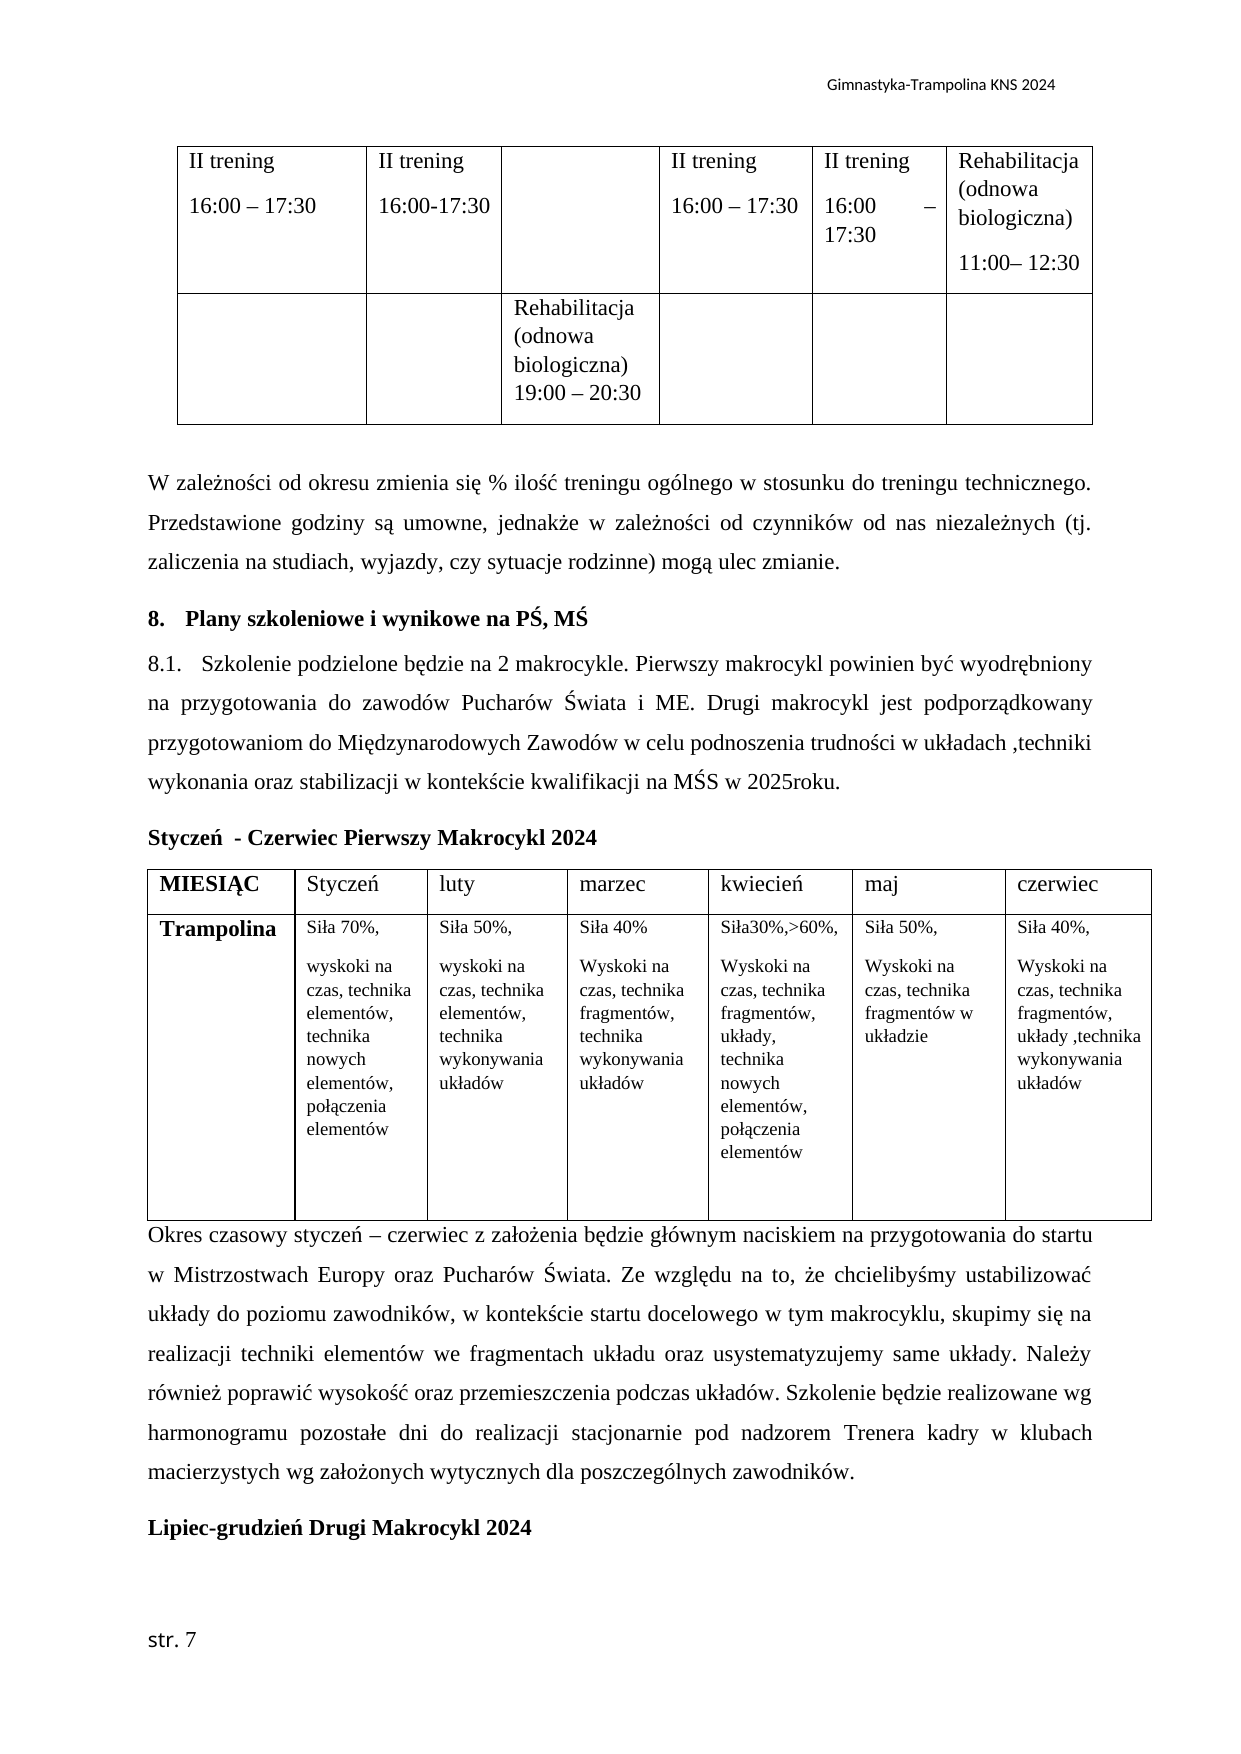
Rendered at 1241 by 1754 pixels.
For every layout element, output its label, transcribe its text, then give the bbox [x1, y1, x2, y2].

table_cell Rehabilitacja (odnowa biologiczna) 19:00 – 20:30 [502, 294, 659, 423]
text Okres czasowy styczeń – czerwiec z założenia będzie głównym naciskiem na przygotowania do startu w Mistrzostwach Europy oraz Pucharów Świata. Ze względu na to, że chcielibyśmy ustabilizować układy do poziomu zawodników, w kontekście startu docelowego w tym makrocyklu, skupimy się na realizacji techniki elementów we fragmentach układu oraz usystematyzujemy same układy. Należy również poprawić wysokość oraz przemieszczenia podczas układów. Szkolenie będzie realizowane wg harmonogramu pozostałe dni do realizacji stacjonarnie pod nadzorem Trenera kadry w klubach macierzystych wg założonych wytycznych dla poszczególnych zawodników. [148, 1221, 1093, 1484]
list Szkolenie podzielone będzie na 2 makrocykle. Pierwszy makrocykl powinien być wyodrębniony na przygotowania do zawodów Pucharów Świata i ME. Drugi makrocykl jest podporządkowany przygotowaniom do Międzynarodowych Zawodów w celu podnoszenia trudności w układach ,techniki wykonania oraz stabilizacji w kontekście kwalifikacji na MŚS w 2025roku. [148, 650, 1093, 794]
table_header kwiecień [709, 870, 852, 914]
table_header Styczeń [296, 870, 427, 914]
text W zależności od okresu zmienia się % ilość treningu ogólnego w stosunku do treningu technicznego. Przedstawione godziny są umowne, jednakże w zależności od czynników od nas niezależnych (tj. zaliczenia na studiach, wyjazdy, czy sytuacje rodzinne) mogą ulec zmianie. [148, 469, 1093, 575]
table_header luty [428, 870, 567, 914]
subtitle Plany szkoleniowe i wynikowe na PŚ, MŚ [148, 604, 1165, 631]
table_cell [813, 294, 946, 423]
table_header II trening 16:00-17:30 [367, 147, 501, 293]
table_header II trening 16:00 – 17:30 [813, 147, 946, 293]
table_cell Siła 70%, wyskoki na czas, technika elementów, technika nowych elementów, połączenia elementów [296, 915, 427, 1220]
table_cell [178, 294, 366, 423]
subtitle Styczeń - Czerwiec Pierwszy Makrocykl 2024 [148, 824, 1165, 851]
table_cell [947, 294, 1092, 423]
table_header Rehabilitacja (odnowa biologiczna) 11:00– 12:30 [947, 147, 1092, 293]
table_header MIESIĄC [148, 870, 294, 914]
table_cell Siła 40% Wyskoki na czas, technika fragmentów, technika wykonywania układów [568, 915, 708, 1220]
table_cell Siła30%,>60%, Wyskoki na czas, technika fragmentów, układy, technika nowych elementów, połączenia elementów [709, 915, 852, 1220]
table_header II trening 16:00 – 17:30 [178, 147, 366, 293]
table_header marzec [568, 870, 708, 914]
table_header II trening 16:00 – 17:30 [660, 147, 812, 293]
table_header czerwiec [1006, 870, 1151, 914]
table_header [502, 147, 659, 293]
table_cell Siła 50%, Wyskoki na czas, technika fragmentów w układzie [853, 915, 1005, 1220]
subtitle Lipiec-grudzień Drugi Makrocykl 2024 [148, 1514, 1165, 1541]
table_cell [367, 294, 501, 423]
table_cell Siła 40%, Wyskoki na czas, technika fragmentów, układy ,technika wykonywania układów [1006, 915, 1151, 1220]
table_header maj [853, 870, 1005, 914]
table_cell Siła 50%, wyskoki na czas, technika elementów, technika wykonywania układów [428, 915, 567, 1220]
table_cell Trampolina [148, 915, 294, 1220]
table_cell [660, 294, 812, 423]
